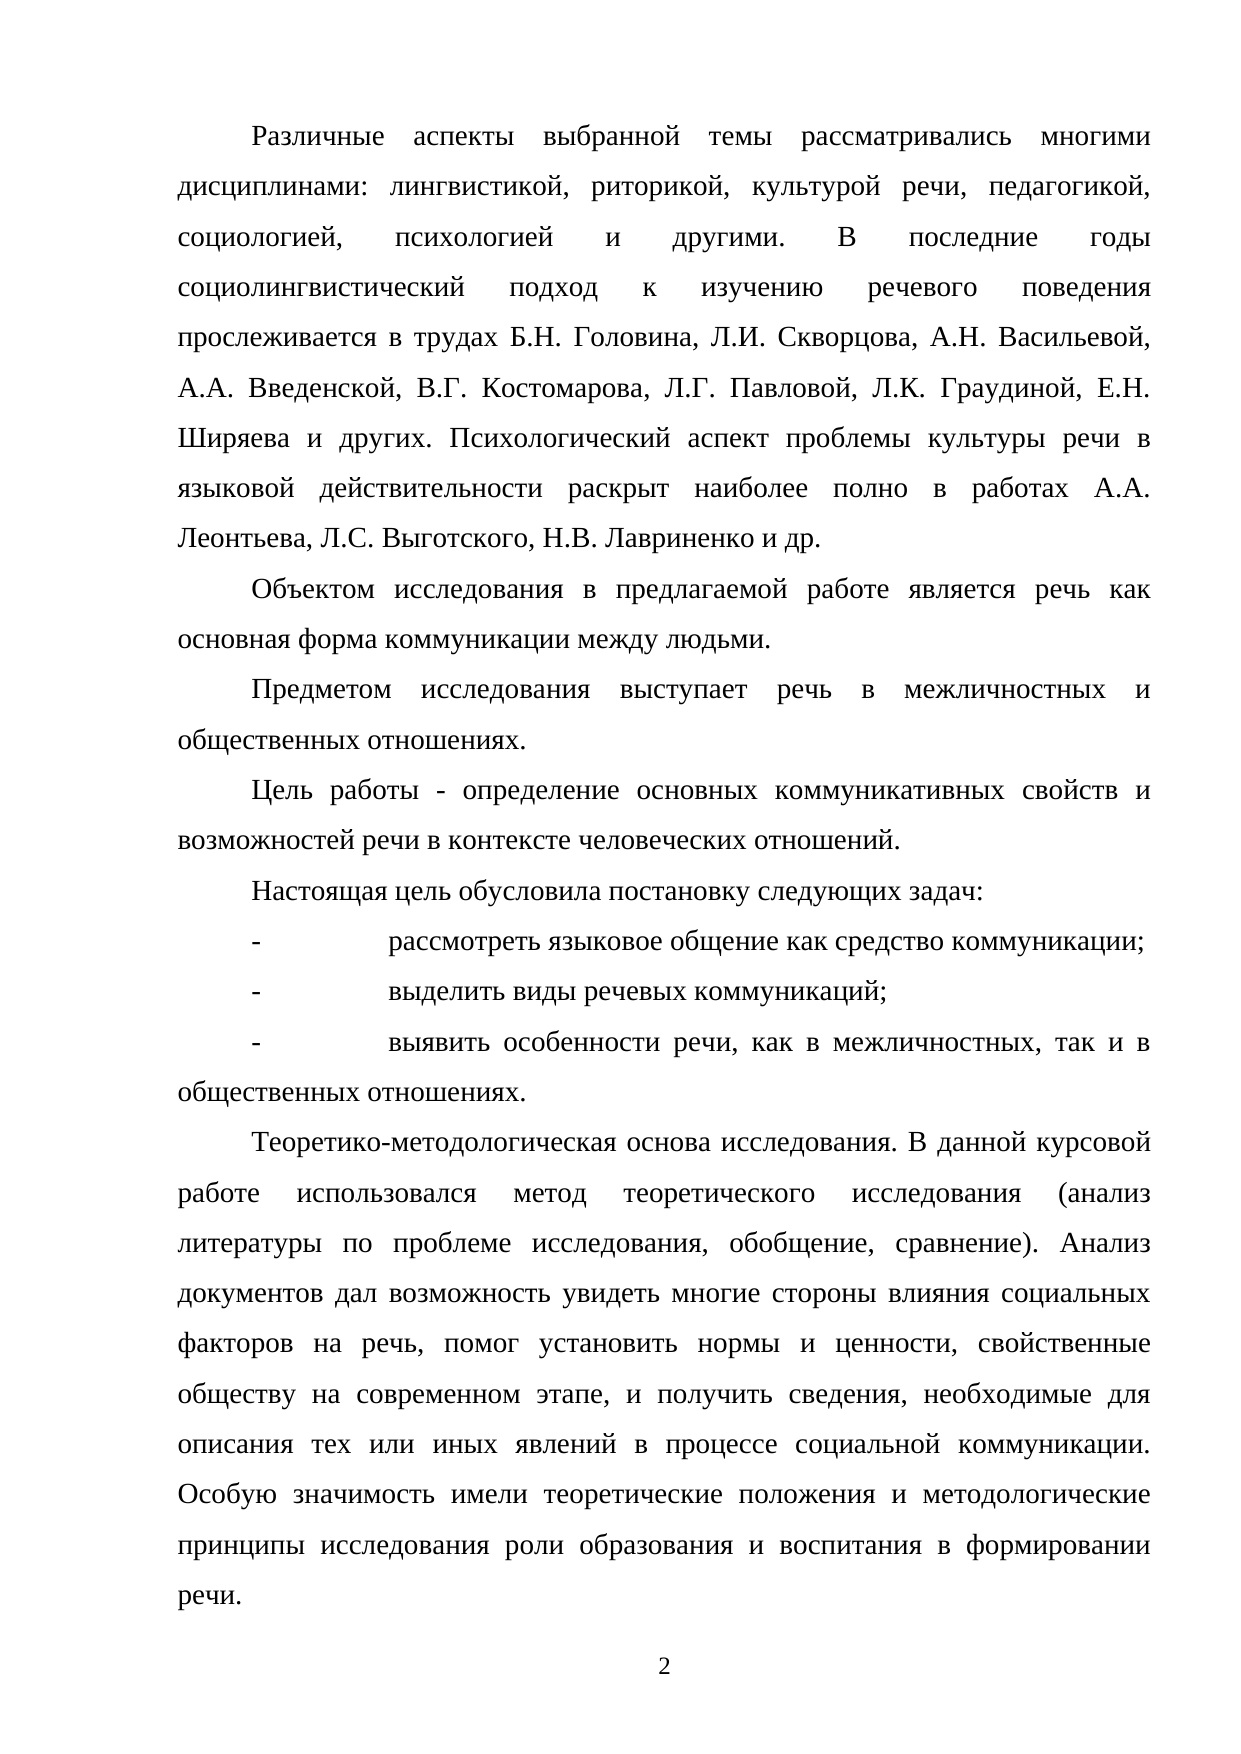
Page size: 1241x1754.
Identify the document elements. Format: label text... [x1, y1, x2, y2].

list выделить виды речевых коммуникаций; [177, 973, 1152, 1007]
text Предметом исследования выступает речь в межличностных и общественных отношениях. [177, 672, 1152, 755]
text Теоретико-методологическая основа исследования. В данной курсовой работе использовался метод теоретического исследования (анализ литературы по проблеме исследования, обобщение, сравнение). Анализ документов дал возможность увидеть многие стороны влияния социальных факторов на речь, помог установить нормы и ценности, свойственные обществу на современном этапе, и получить сведения, необходимые для описания тех или иных явлений в процессе социальной коммуникации. Особую значимость имели теоретические положения и методологические принципы исследования роли образования и воспитания в формировании речи. [177, 1124, 1152, 1611]
text Настоящая цель обусловила постановку следующих задач: [177, 873, 1152, 906]
text Объектом исследования в предлагаемой работе является речь как основная форма коммуникации между людьми. [177, 571, 1152, 655]
list рассмотреть языковое общение как средство коммуникации; [177, 923, 1152, 957]
list выявить особенности речи, как в межличностных, так и в общественных отношениях. [177, 1024, 1152, 1108]
text Различные аспекты выбранной темы рассматривались многими дисциплинами: лингвистикой, риторикой, культурой речи, педагогикой, социологией, психологией и другими. В последние годы социолингвистический подход к изучению речевого поведения прослеживается в трудах Б.Н. Головина, Л.И. Скворцова, А.Н. Васильевой, А.А. Введенской, В.Г. Костомарова, Л.Г. Павловой, Л.К. Граудиной, Е.Н. Ширяева и других. Психологический аспект проблемы культуры речи в языковой действительности раскрыт наиболее полно в работах А.А. Леонтьева, Л.С. Выготского, Н.В. Лавриненко и др. [177, 118, 1152, 554]
text Цель работы - определение основных коммуникативных свойств и возможностей речи в контексте человеческих отношений. [177, 772, 1152, 856]
